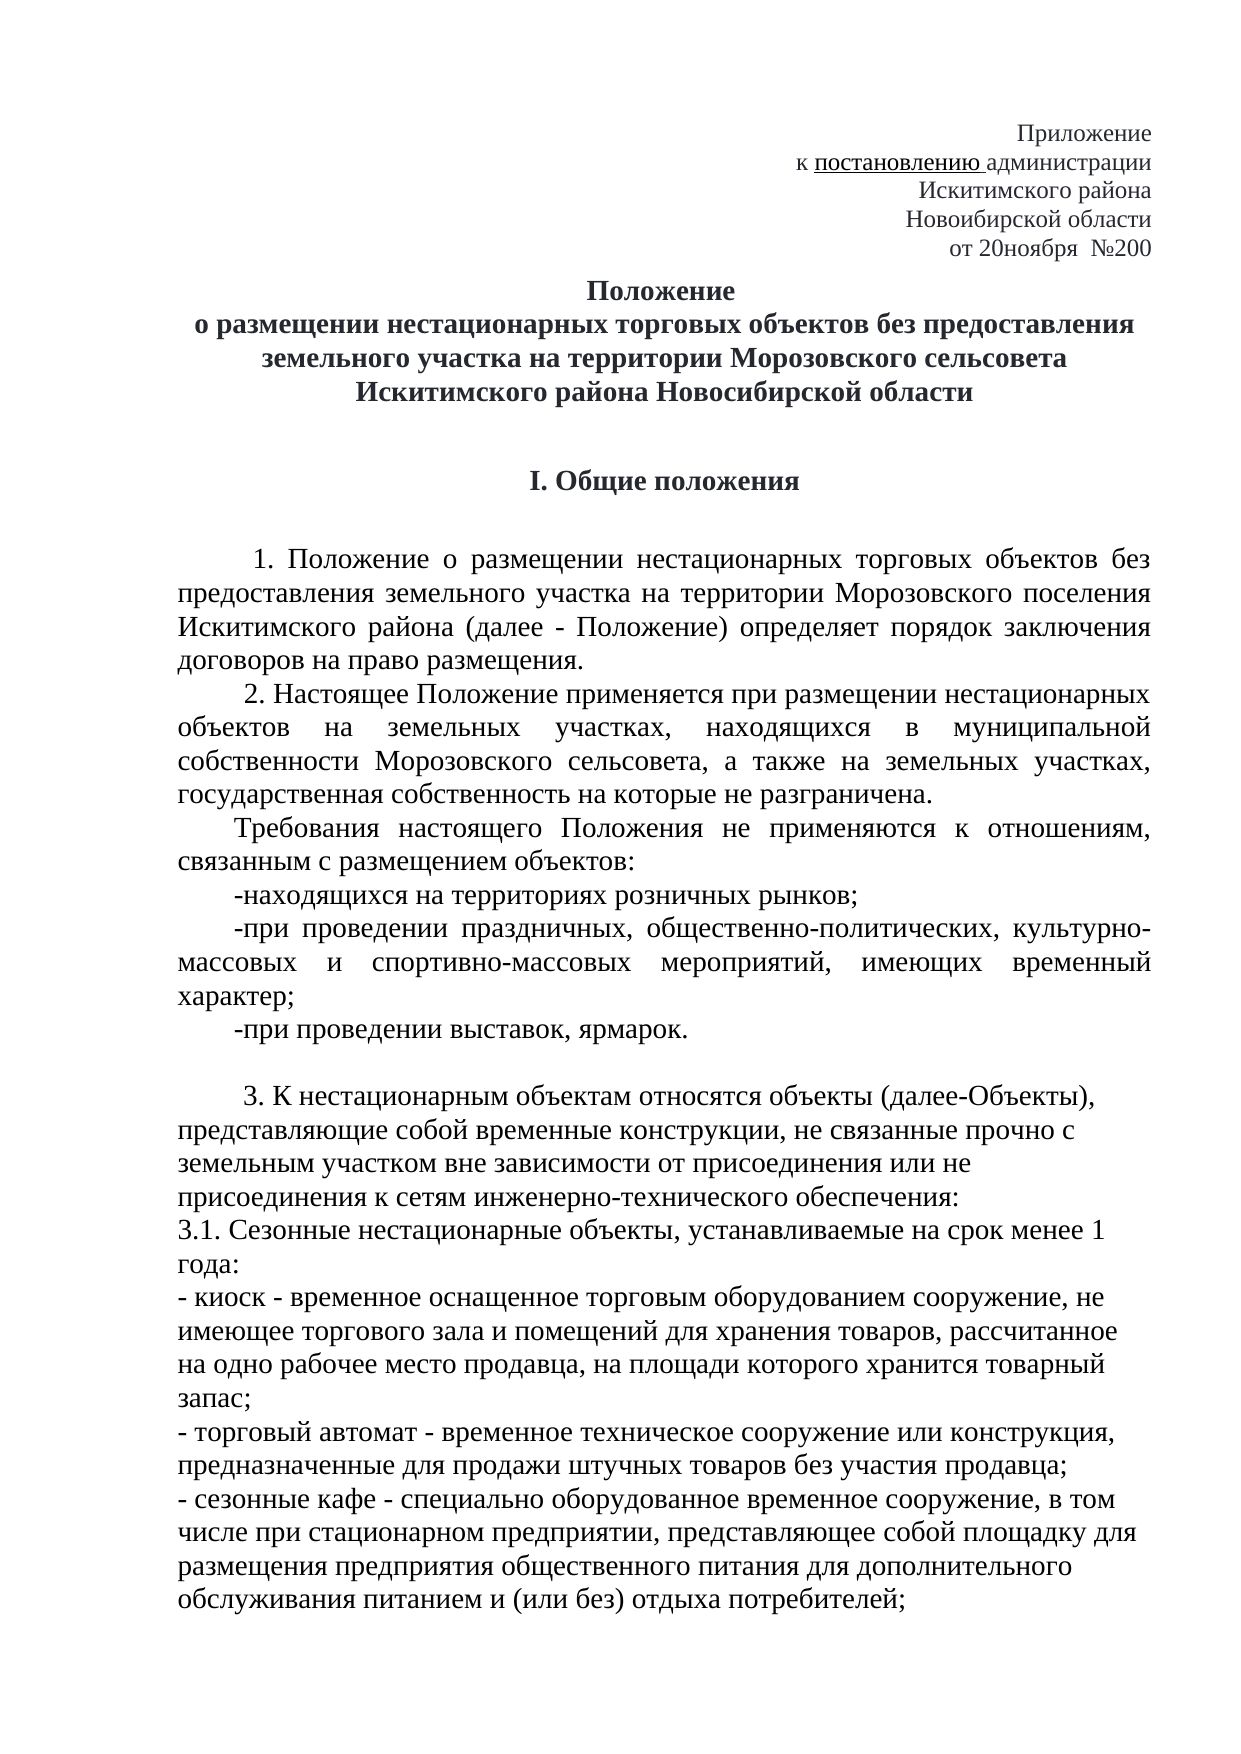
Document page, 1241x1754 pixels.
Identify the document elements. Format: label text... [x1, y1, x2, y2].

text -при проведении праздничных, общественно-политических, культурно-массовых и спортивно-массовых мероприятий, имеющих временный характер; [177, 911, 1152, 1011]
text -находящихся на территориях розничных рынков; [177, 877, 1152, 911]
text Искитимского района [177, 176, 1152, 204]
text - торговый автомат - временное техническое сооружение или конструкция, предназначенные для продажи штучных товаров без участия продавца; [177, 1414, 1152, 1481]
text 3. К нестационарным объектам относятся объекты (далее-Объекты), представляющие собой временные конструкции, не связанные прочно с земельным участком вне зависимости от присоединения или не присоединения к сетям инженерно-технического обеспечения: [177, 1078, 1152, 1212]
text Приложение к постановлению администрации [177, 118, 1152, 176]
text 1. Положение о размещении нестационарных торговых объектов без предоставления земельного участка на территории Морозовского поселения Искитимского района (далее - Положение) определяет порядок заключения договоров на право размещения. [177, 542, 1152, 676]
text I. Общие положения [177, 463, 1152, 497]
text Положение о размещении нестационарных торговых объектов без предоставления земельного участка на территории Морозовского сельсовета Искитимского района Новосибирской области [177, 273, 1152, 407]
text 2. Настоящее Положение применяется при размещении нестационарных объектов на земельных участках, находящихся в муниципальной собственности Морозовского сельсовета, а также на земельных участках, государственная собственность на которые не разграничена. [177, 676, 1152, 810]
text 3.1. Сезонные нестационарные объекты, устанавливаемые на срок менее 1 года: [177, 1212, 1152, 1279]
text Новоибирской области от 20ноября №200 [177, 204, 1152, 262]
text Требования настоящего Положения не применяются к отношениям, связанным с размещением объектов: [177, 810, 1152, 877]
text -при проведении выставок, ярмарок. [177, 1011, 1152, 1045]
text - сезонные кафе - специально оборудованное временное сооружение, в том числе при стационарном предприятии, представляющее собой площадку для размещения предприятия общественного питания для дополнительного обслуживания питанием и (или без) отдыха потребителей; [177, 1481, 1152, 1615]
